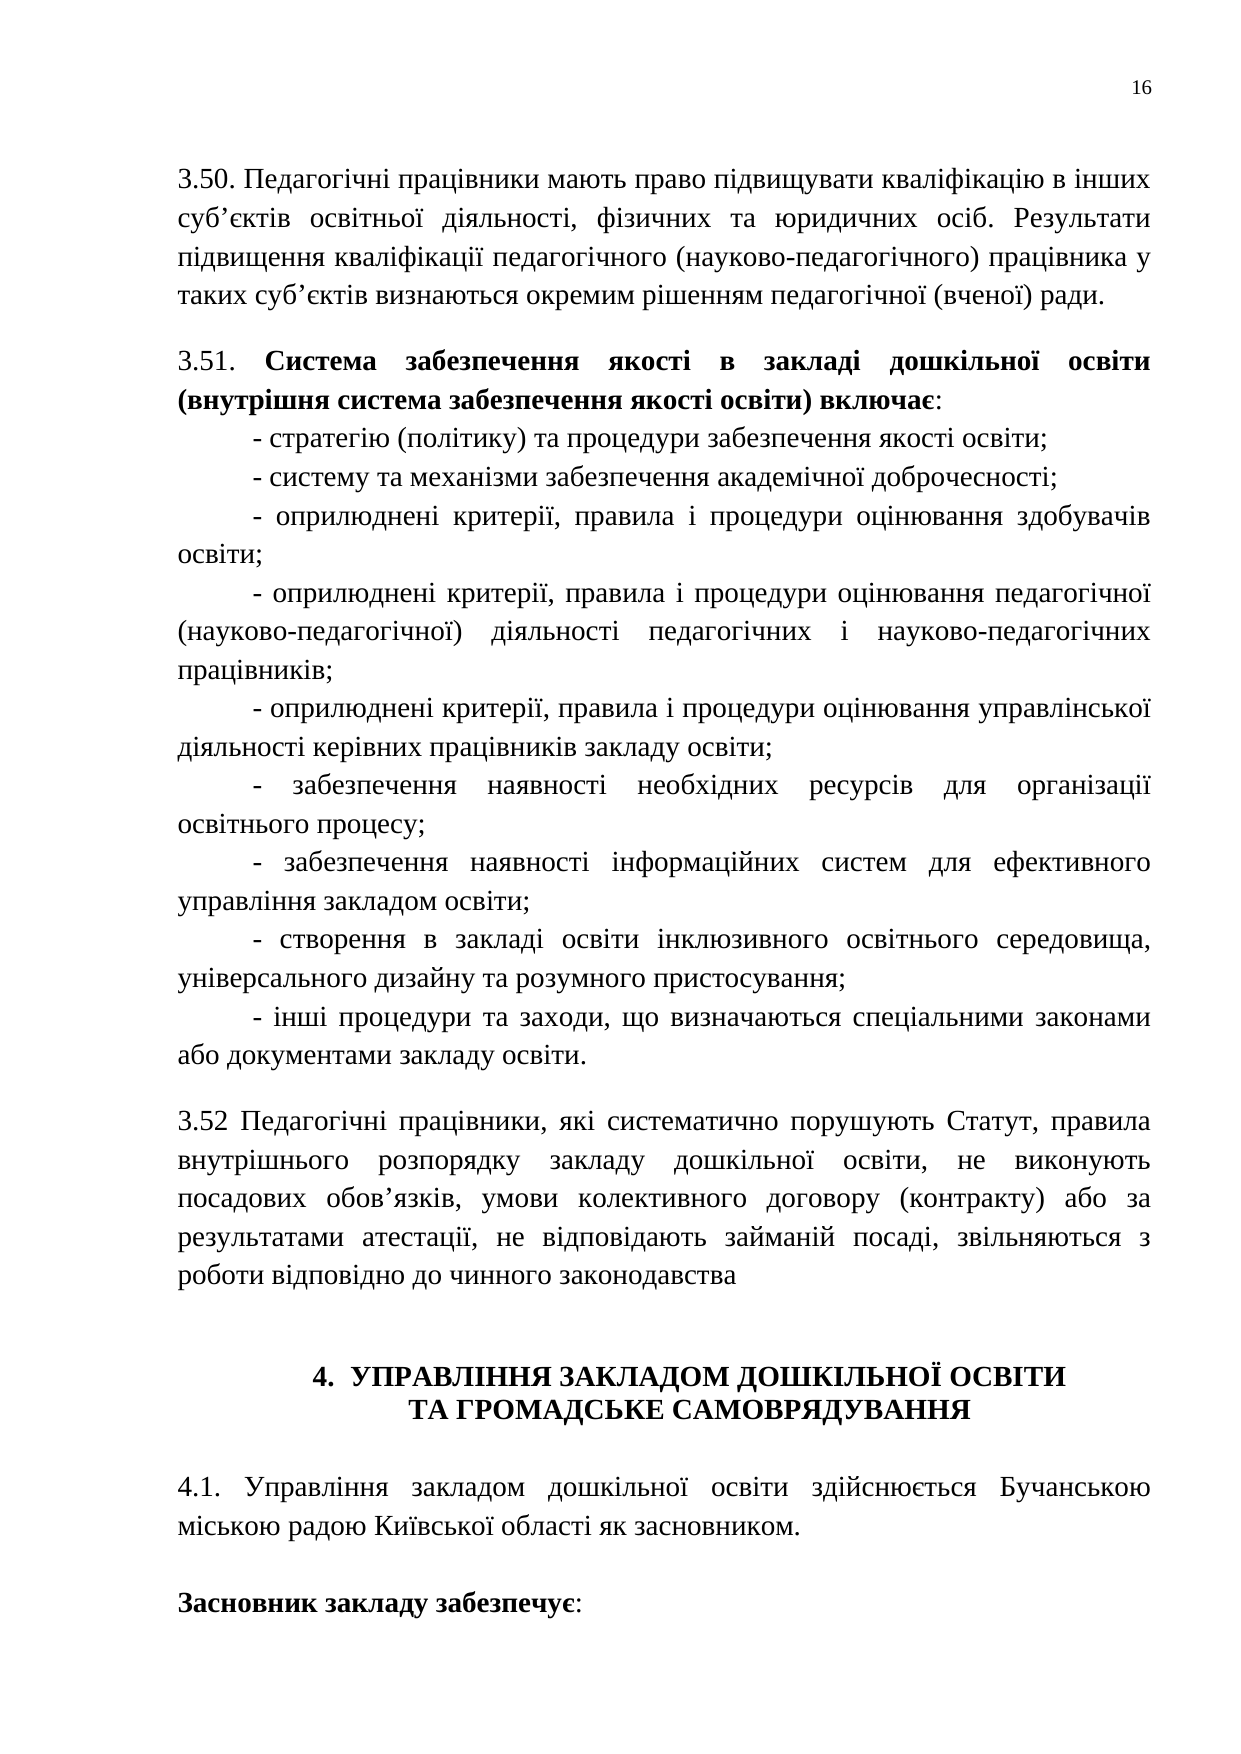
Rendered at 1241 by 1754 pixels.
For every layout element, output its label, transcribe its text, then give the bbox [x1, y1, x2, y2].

text - оприлюднені критерії, правила і процедури оцінювання управлінської діяльності керівних працівників закладу освіти; [177, 690, 1152, 762]
text - створення в закладі освіти інклюзивного освітнього середовища, універсального дизайну та розумного пристосування; [177, 922, 1152, 994]
list УПРАВЛІННЯ ЗАКЛАДОМ ДОШКІЛЬНОЇ ОСВІТИ [227, 1359, 1152, 1392]
text 3.52 Педагогічні працівники, які систематично порушують Статут, правила внутрішнього розпорядку закладу дошкільної освіти, не виконують посадових обов’язків, умови колективного договору (контракту) або за результатами атестації, не відповідають займаній посаді, звільняються з роботи відповідно до чинного законодавства [177, 1103, 1152, 1291]
text 3.50. Педагогічні працівники мають право підвищувати кваліфікацію в інших суб’єктів освітньої діяльності, фізичних та юридичних осіб. Результати підвищення кваліфікації педагогічного (науково-педагогічного) працівника у таких суб’єктів визнаються окремим рішенням педагогічної (вченої) ради. [177, 162, 1152, 311]
text - інші процедури та заходи, що визначаються спеціальними законами або документами закладу освіти. [177, 999, 1152, 1071]
text - забезпечення наявності інформаційних систем для ефективного управління закладом освіти; [177, 844, 1152, 917]
text - забезпечення наявності необхідних ресурсів для організації освітнього процесу; [177, 767, 1152, 839]
text - стратегію (політику) та процедури забезпечення якості освіти; [177, 421, 1152, 454]
text - систему та механізми забезпечення академічної доброчесності; [177, 459, 1152, 493]
text Засновник закладу забезпечує: [177, 1585, 1152, 1619]
text ТА ГРОМАДСЬКЕ САМОВРЯДУВАННЯ [227, 1392, 1152, 1426]
text - оприлюднені критерії, правила і процедури оцінювання педагогічної (науково-педагогічної) діяльності педагогічних і науково-педагогічних працівників; [177, 575, 1152, 685]
text 4.1. Управління закладом дошкільної освіти здійснюється Бучанською міською радою Київської області як засновником. [177, 1469, 1152, 1542]
text 3.51. Система забезпечення якості в закладі дошкільної освіти (внутрішня система забезпечення якості освіти) включає: [177, 343, 1152, 416]
text - оприлюднені критерії, правила і процедури оцінювання здобувачів освіти; [177, 498, 1152, 570]
